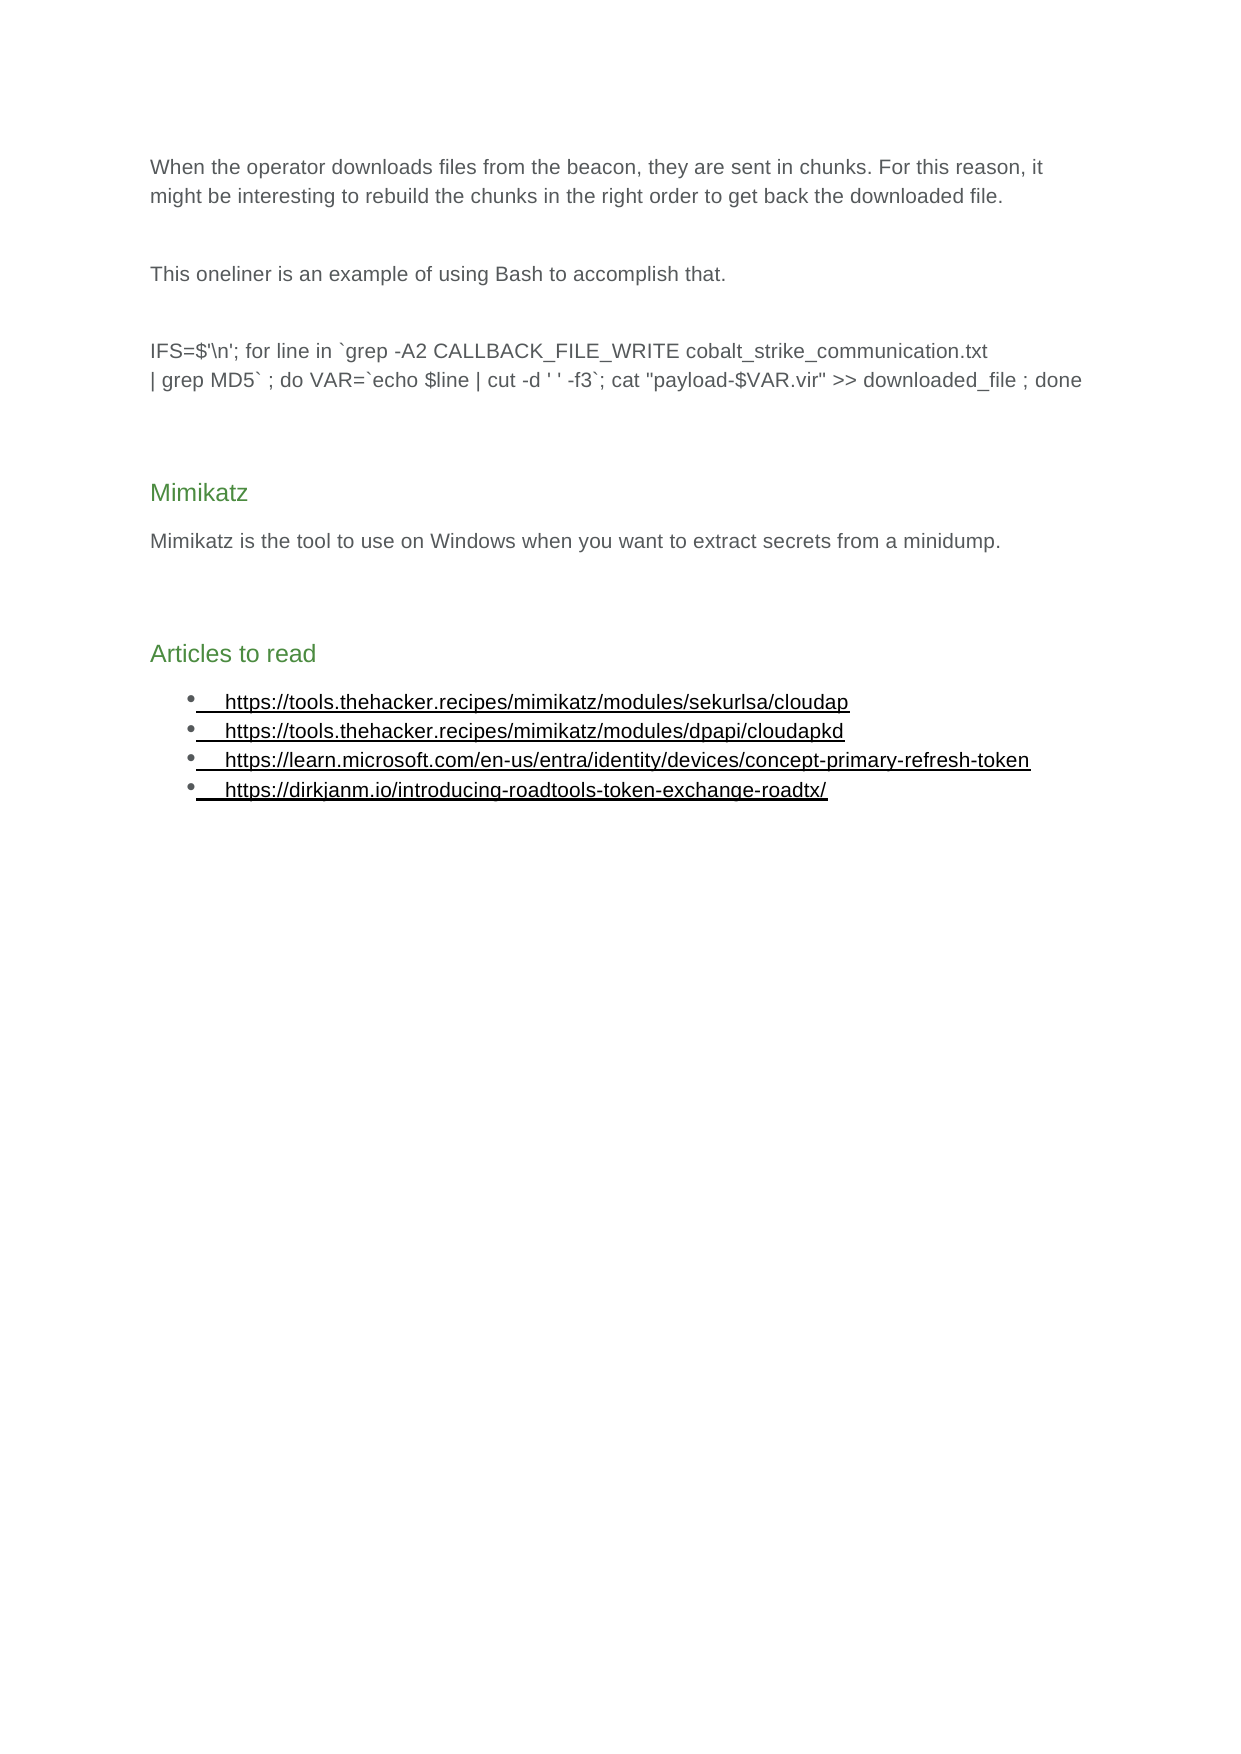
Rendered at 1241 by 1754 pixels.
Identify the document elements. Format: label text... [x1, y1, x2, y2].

list https://tools.thehacker.recipes/mimikatz/modules/dpapi/cloudapkd [187, 714, 1090, 743]
list https://learn.microsoft.com/en-us/entra/identity/devices/concept-primary-refresh-token [187, 743, 1090, 772]
list https://dirkjanm.io/introducing-roadtools-token-exchange-roadtx/ [187, 772, 1090, 801]
text IFS=$'\n'; for line in `grep -A2 CALLBACK_FILE_WRITE cobalt_strike_communication.txt | grep MD5` ; do VAR=`echo $line | cut -d ' ' -f3`; cat "payload-$VAR.vir" >> downloaded_file ; done [150, 333, 1090, 392]
text Articles to read [150, 639, 1090, 668]
text Mimikatz is the tool to use on Windows when you want to extract secrets from a minidump. [150, 524, 1090, 553]
text This oneliner is an example of using Bash to accomplish that. [150, 256, 1090, 285]
text When the operator downloads files from the beacon, they are sent in chunks. For this reason, it might be interesting to rebuild the chunks in the right order to get back the downloaded file. [150, 150, 1090, 208]
list https://tools.thehacker.recipes/mimikatz/modules/sekurlsa/cloudap [187, 685, 1090, 714]
text Mimikatz [150, 478, 1090, 507]
